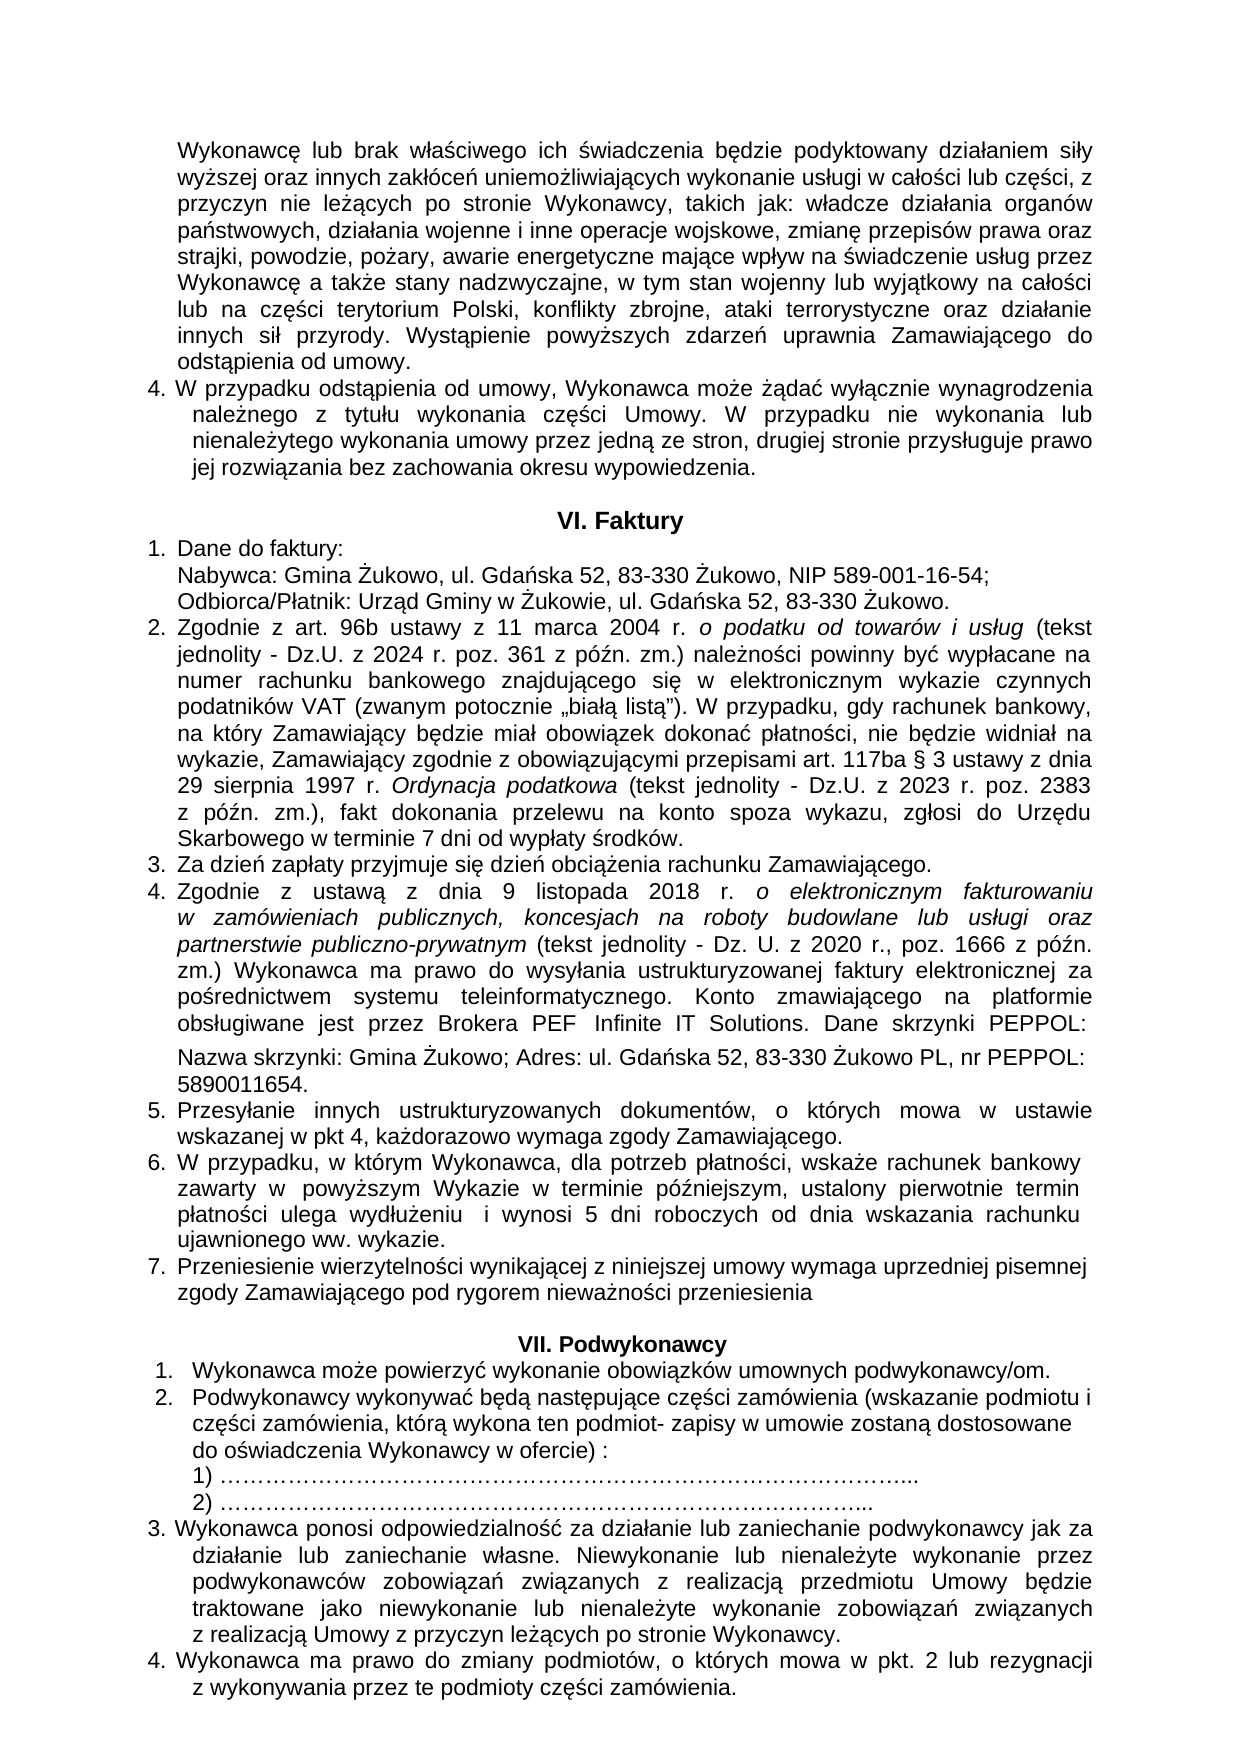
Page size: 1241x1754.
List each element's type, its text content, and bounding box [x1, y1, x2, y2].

subtitle VII. Podwykonawcy [518, 1331, 1115, 1357]
list Wykonawca może powierzyć wykonanie obowiązków umownych podwykonawcy/om. [154, 1358, 1115, 1384]
list Podwykonawcy wykonywać będą następujące części zamówienia (wskazanie podmiotu i części zamówienia, którą wykona ten podmiot- zapisy w umowie zostaną dostosowane do oświadczenia Wykonawcy w ofercie) : [154, 1384, 1092, 1463]
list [147, 137, 1093, 375]
list Za dzień zapłaty przyjmuje się dzień obciążenia rachunku Zamawiającego. [147, 851, 1115, 878]
list W przypadku, w którym Wykonawca, dla potrzeb płatności, wskaże rachunek bankowy zawarty w powyższym Wykazie w terminie późniejszym, ustalony pierwotnie termin płatności ulega wydłużeniu i wynosi 5 dni roboczych od dnia wskazania rachunku ujawnionego ww. wykazie. [147, 1149, 1081, 1253]
list Przesyłanie innych ustrukturyzowanych dokumentów, o których mowa w ustawie wskazanej w pkt 4, każdorazowo wymaga zgody Zamawiającego. [147, 1097, 1093, 1149]
list Wykonawca ponosi odpowiedzialność za działanie lub zaniechanie podwykonawcy jak za działanie lub zaniechanie własne. Niewykonanie lub nienależyte wykonanie przez podwykonawców zobowiązań związanych z realizacją przedmiotu Umowy będzie traktowane jako niewykonanie lub nienależyte wykonanie zobowiązań związanych z realizacją Umowy z przyczyn leżących po stronie Wykonawcy. [147, 1515, 1093, 1647]
list Przeniesienie wierzytelności wynikającej z niniejszej umowy wymaga uprzedniej pisemnej zgody Zamawiającego pod rygorem nieważności przeniesienia [147, 1253, 1087, 1306]
list …………………………………………………………………………... [192, 1489, 1115, 1515]
subtitle VI. Faktury [142, 506, 1099, 535]
text Nazwa skrzynki: Gmina Żukowo; Adres: ul. Gdańska 52, 83-330 Żukowo PL, nr PEPPOL: 5890011654. [177, 1044, 1115, 1097]
list W przypadku odstąpienia od umowy, Wykonawca może żądać wyłącznie wynagrodzenia należnego z tytułu wykonania części Umowy. W przypadku nie wykonania lub nienależytego wykonania umowy przez jedną ze stron, drugiej stronie przysługuje prawo jej rozwiązania bez zachowania okresu wypowiedzenia. [147, 375, 1093, 480]
list Dane do faktury: [147, 535, 1115, 561]
list Wykonawca ma prawo do zmiany podmiotów, o których mowa w pkt. 2 lub rezygnacji z wykonywania przez te podmioty części zamówienia. [147, 1647, 1093, 1700]
list Zgodnie z ustawą z dnia 9 listopada 2018 r. o elektronicznym fakturowaniu w zamówieniach publicznych, koncesjach na roboty budowlane lub usługi oraz partnerstwie publiczno-prywatnym (tekst jednolity - Dz. U. z 2020 r., poz. 1666 z późn. zm.) Wykonawca ma prawo do wysyłania ustrukturyzowanej faktury elektronicznej za pośrednictwem systemu teleinformatycznego. Konto zmawiającego na platformie obsługiwane jest przez Brokera PEF Infinite IT Solutions. Dane skrzynki PEPPOL: [147, 878, 1093, 1036]
list Zgodnie z art. 96b ustawy z 11 marca 2004 r. o podatku od towarów i usług (tekst jednolity - Dz.U. z 2024 r. poz. 361 z późn. zm.) należności powinny być wypłacane na numer rachunku bankowego znajdującego się w elektronicznym wykazie czynnych podatników VAT (zwanym potocznie „białą listą”). W przypadku, gdy rachunek bankowy, na który Zamawiający będzie miał obowiązek dokonać płatności, nie będzie widniał na wykazie, Zamawiający zgodnie z obowiązującymi przepisami art. 117ba § 3 ustawy z dnia 29 sierpnia 1997 r. Ordynacja podatkowa (tekst jednolity - Dz.U. z 2023 r. poz. 2383 z późn. zm.), fakt dokonania przelewu na konto spoza wykazu, zgłosi do Urzędu Skarbowego w terminie 7 dni od wypłaty środków. [147, 614, 1092, 851]
text Nabywca: Gmina Żukowo, ul. Gdańska 52, 83-330 Żukowo, NIP 589-001-16-54; Odbiorca/Płatnik: Urząd Gminy w Żukowie, ul. Gdańska 52, 83-330 Żukowo. [177, 562, 990, 614]
list ………………………………………………………………………………... [192, 1463, 1115, 1489]
